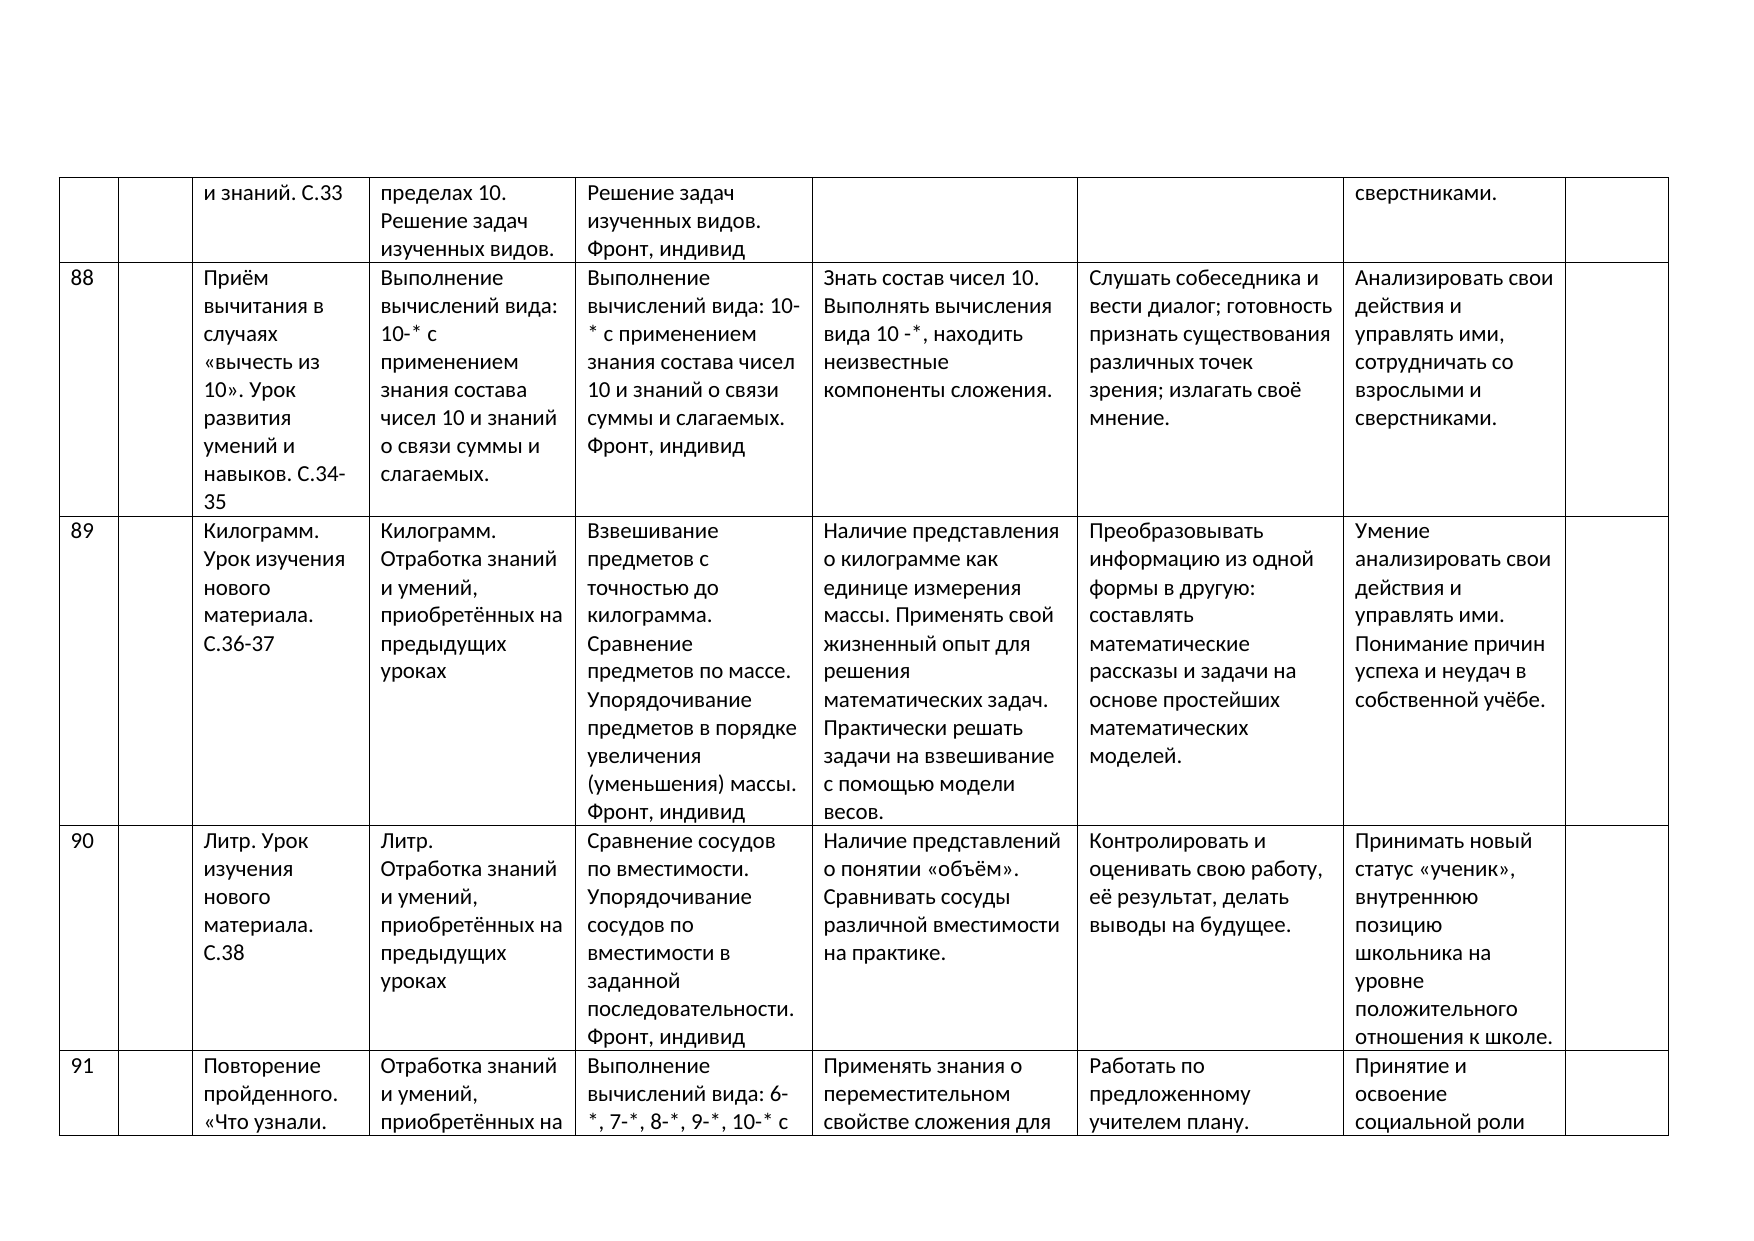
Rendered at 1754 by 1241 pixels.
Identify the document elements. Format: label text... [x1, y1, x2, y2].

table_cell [813, 178, 1077, 262]
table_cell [193, 1051, 369, 1135]
table_cell [1566, 263, 1668, 516]
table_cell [1078, 1051, 1343, 1135]
table_cell 89 [60, 517, 118, 825]
table_cell Знать состав чисел 10. Выполнять вычисления вида 10 -*, находить неизвестные компоненты сложения. [813, 263, 1077, 516]
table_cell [576, 178, 812, 262]
table_cell [119, 263, 192, 516]
table_cell Анализировать свои действия и управлять ими, сотрудничать со взрослыми и сверстниками. [1344, 263, 1565, 516]
table_cell 90 [60, 826, 118, 1050]
table_cell Наличие представлений о понятии «объём». Сравнивать сосуды различной вместимости на практике. [813, 826, 1077, 1050]
table_cell Выполнение вычислений вида: 10-* с применением знания состава чисел 10 и знаний о связи суммы и слагаемых. [370, 263, 575, 516]
table_cell [1566, 178, 1668, 262]
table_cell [193, 178, 369, 262]
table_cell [370, 178, 575, 262]
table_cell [370, 1051, 575, 1135]
table_cell [119, 517, 192, 825]
table_cell Умение анализировать свои действия и управлять ими. Понимание причин успеха и неудач в собственной учёбе. [1344, 517, 1565, 825]
table_cell Контролировать и оценивать свою работу, её результат, делать выводы на будущее. [1078, 826, 1343, 1050]
table_cell [1566, 517, 1668, 825]
table_cell Слушать собеседника и вести диалог; готовность признать существования различных точек зрения; излагать своё мнение. [1078, 263, 1343, 516]
table_cell Взвешивание предметов с точностью до килограмма. Сравнение предметов по массе. Упорядочивание предметов в порядке увеличения (уменьшения) массы. Фронт, индивид [576, 517, 812, 825]
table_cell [576, 1051, 812, 1135]
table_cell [813, 1051, 1077, 1135]
table_cell Преобразовывать информацию из одной формы в другую: составлять математические рассказы и задачи на основе простейших математических моделей. [1078, 517, 1343, 825]
table_cell Сравнение сосудов по вместимости. Упорядочивание сосудов по вместимости в заданной последовательности. Фронт, индивид [576, 826, 812, 1050]
table_cell Литр. Урок изучения нового материала. С.38 [193, 826, 369, 1050]
table_cell 87 [60, 178, 118, 262]
table_cell 88 [60, 263, 118, 516]
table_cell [1344, 1051, 1565, 1135]
table_cell Килограмм. Отработка знаний и умений, приобретённых на предыдущих уроках [370, 517, 575, 825]
table_cell Приём вычитания в случаях «вычесть из 10». Урок развития умений и навыков. С.34-35 [193, 263, 369, 516]
table_cell [119, 1051, 192, 1135]
table_cell [1566, 826, 1668, 1050]
table_cell [119, 178, 192, 262]
table_cell Килограмм. Урок изучения нового материала. С.36-37 [193, 517, 369, 825]
table_cell Наличие представления о килограмме как единице измерения массы. Применять свой жизненный опыт для решения математических задач. Практически решать задачи на взвешивание с помощью модели весов. [813, 517, 1077, 825]
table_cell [1344, 178, 1565, 262]
table_cell [1566, 1051, 1668, 1135]
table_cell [1078, 178, 1343, 262]
table_cell 91 [60, 1051, 118, 1135]
table_cell Литр. Отработка знаний и умений, приобретённых на предыдущих уроках [370, 826, 575, 1050]
table_cell [119, 826, 192, 1050]
table_cell Принимать новый статус «ученик», внутреннюю позицию школьника на уровне положительного отношения к школе. [1344, 826, 1565, 1050]
table_cell Выполнение вычислений вида: 10-* с применением знания состава чисел 10 и знаний о связи суммы и слагаемых. Фронт, индивид [576, 263, 812, 516]
